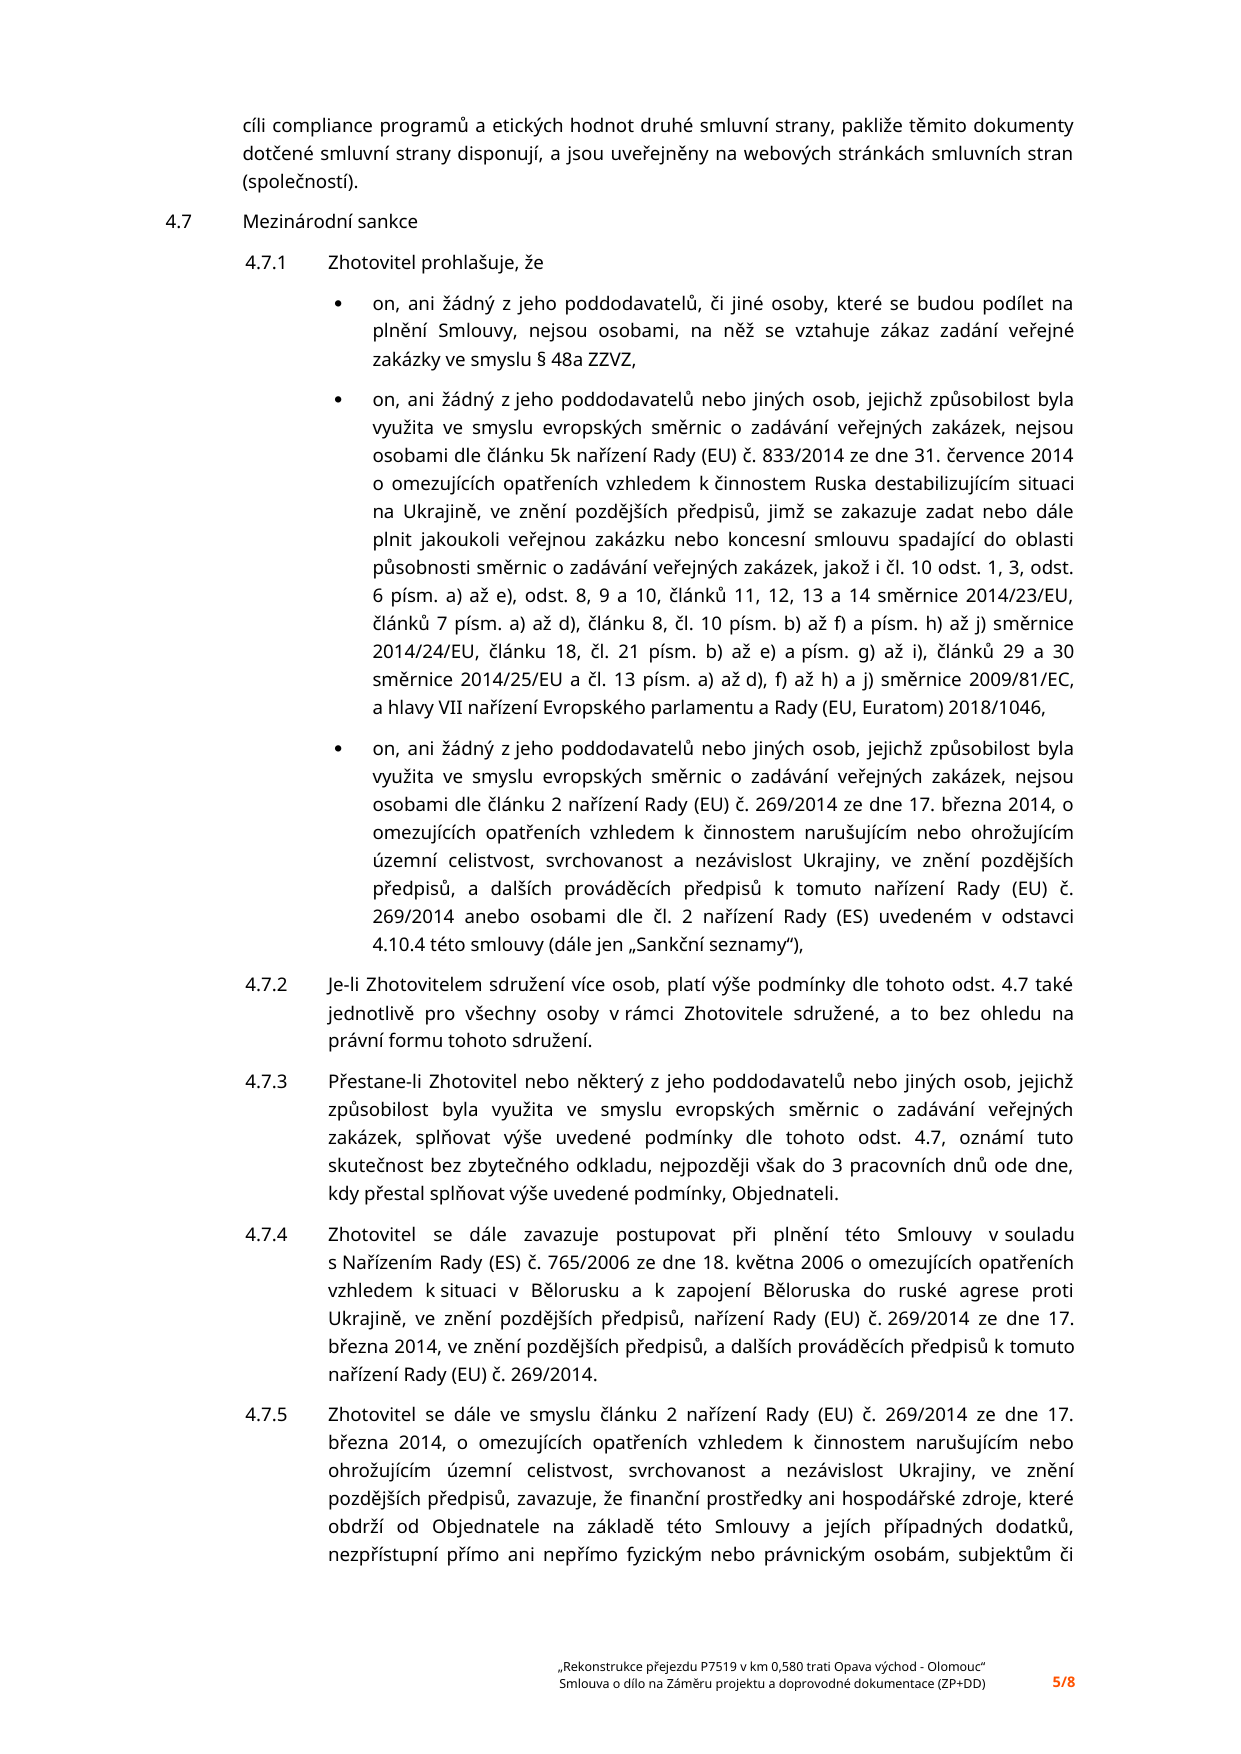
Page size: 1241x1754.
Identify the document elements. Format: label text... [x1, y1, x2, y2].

text Mezinárodní sankce [165, 209, 1075, 234]
list on, ani žádný z jeho poddodavatelů nebo jiných osob, jejichž způsobilost byla využita ve smyslu evropských směrnic o zadávání veřejných zakázek, nejsou osobami dle článku 5k nařízení Rady (EU) č. 833/2014 ze dne 31. července 2014 o omezujících opatřeních vzhledem k činnostem Ruska destabilizujícím situaci na Ukrajině, ve znění pozdějších předpisů, jimž se zakazuje zadat nebo dále plnit jakoukoli veřejnou zakázku nebo koncesní smlouvu spadající do oblasti působnosti směrnic o zadávání veřejných zakázek, jakož i čl. 10 odst. 1, 3, odst. 6 písm. a) až e), odst. 8, 9 a 10, článků 11, 12, 13 a 14 směrnice 2014/23/EU, článků 7 písm. a) až d), článku 8, čl. 10 písm. b) až f) a písm. h) až j) směrnice 2014/24/EU, článku 18, čl. 21 písm. b) až e) a písm. g) až i), článků 29 a 30 směrnice 2014/25/EU a čl. 13 písm. a) až d), f) až h) a j) směrnice 2009/81/EC, a hlavy VII nařízení Evropského parlamentu a Rady (EU, Euratom) 2018/1046, [335, 386, 1075, 720]
text Zhotovitel se dále zavazuje postupovat při plnění této Smlouvy v souladu s Nařízením Rady (ES) č. 765/2006 ze dne 18. května 2006 o omezujících opatřeních vzhledem k situaci v Bělorusku a k zapojení Běloruska do ruské agrese proti Ukrajině, ve znění pozdějších předpisů, nařízení Rady (EU) č. 269/2014 ze dne 17. března 2014, ve znění pozdějších předpisů, a dalších prováděcích předpisů k tomuto nařízení Rady (EU) č. 269/2014. [245, 1221, 1075, 1387]
text Zhotovitel prohlašuje, že [245, 249, 1075, 275]
list on, ani žádný z jeho poddodavatelů, či jiné osoby, které se budou podílet na plnění Smlouvy, nejsou osobami, na něž se vztahuje zákaz zadání veřejné zakázky ve smyslu § 48a ZZVZ, [335, 290, 1075, 371]
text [245, 1402, 1075, 1567]
list on, ani žádný z jeho poddodavatelů nebo jiných osob, jejichž způsobilost byla využita ve smyslu evropských směrnic o zadávání veřejných zakázek, nejsou osobami dle článku 2 nařízení Rady (EU) č. 269/2014 ze dne 17. března 2014, o omezujících opatřeních vzhledem k činnostem narušujícím nebo ohrožujícím územní celistvost, svrchovanost a nezávislost Ukrajiny, ve znění pozdějších předpisů, a dalších prováděcích předpisů k tomuto nařízení Rady (EU) č. 269/2014 anebo osobami dle čl. 2 nařízení Rady (ES) uvedeném v odstavci 4.10.4 této smlouvy (dále jen „Sankční seznamy“), [335, 735, 1075, 957]
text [242, 112, 1075, 194]
text Přestane-li Zhotovitel nebo některý z jeho poddodavatelů nebo jiných osob, jejichž způsobilost byla využita ve smyslu evropských směrnic o zadávání veřejných zakázek, splňovat výše uvedené podmínky dle tohoto odst. 4.7, oznámí tuto skutečnost bez zbytečného odkladu, nejpozději však do 3 pracovních dnů ode dne, kdy přestal splňovat výše uvedené podmínky, Objednateli. [245, 1068, 1075, 1206]
text Je-li Zhotovitelem sdružení více osob, platí výše podmínky dle tohoto odst. 4.7 také jednotlivě pro všechny osoby v rámci Zhotovitele sdružené, a to bez ohledu na právní formu tohoto sdružení. [245, 972, 1075, 1053]
